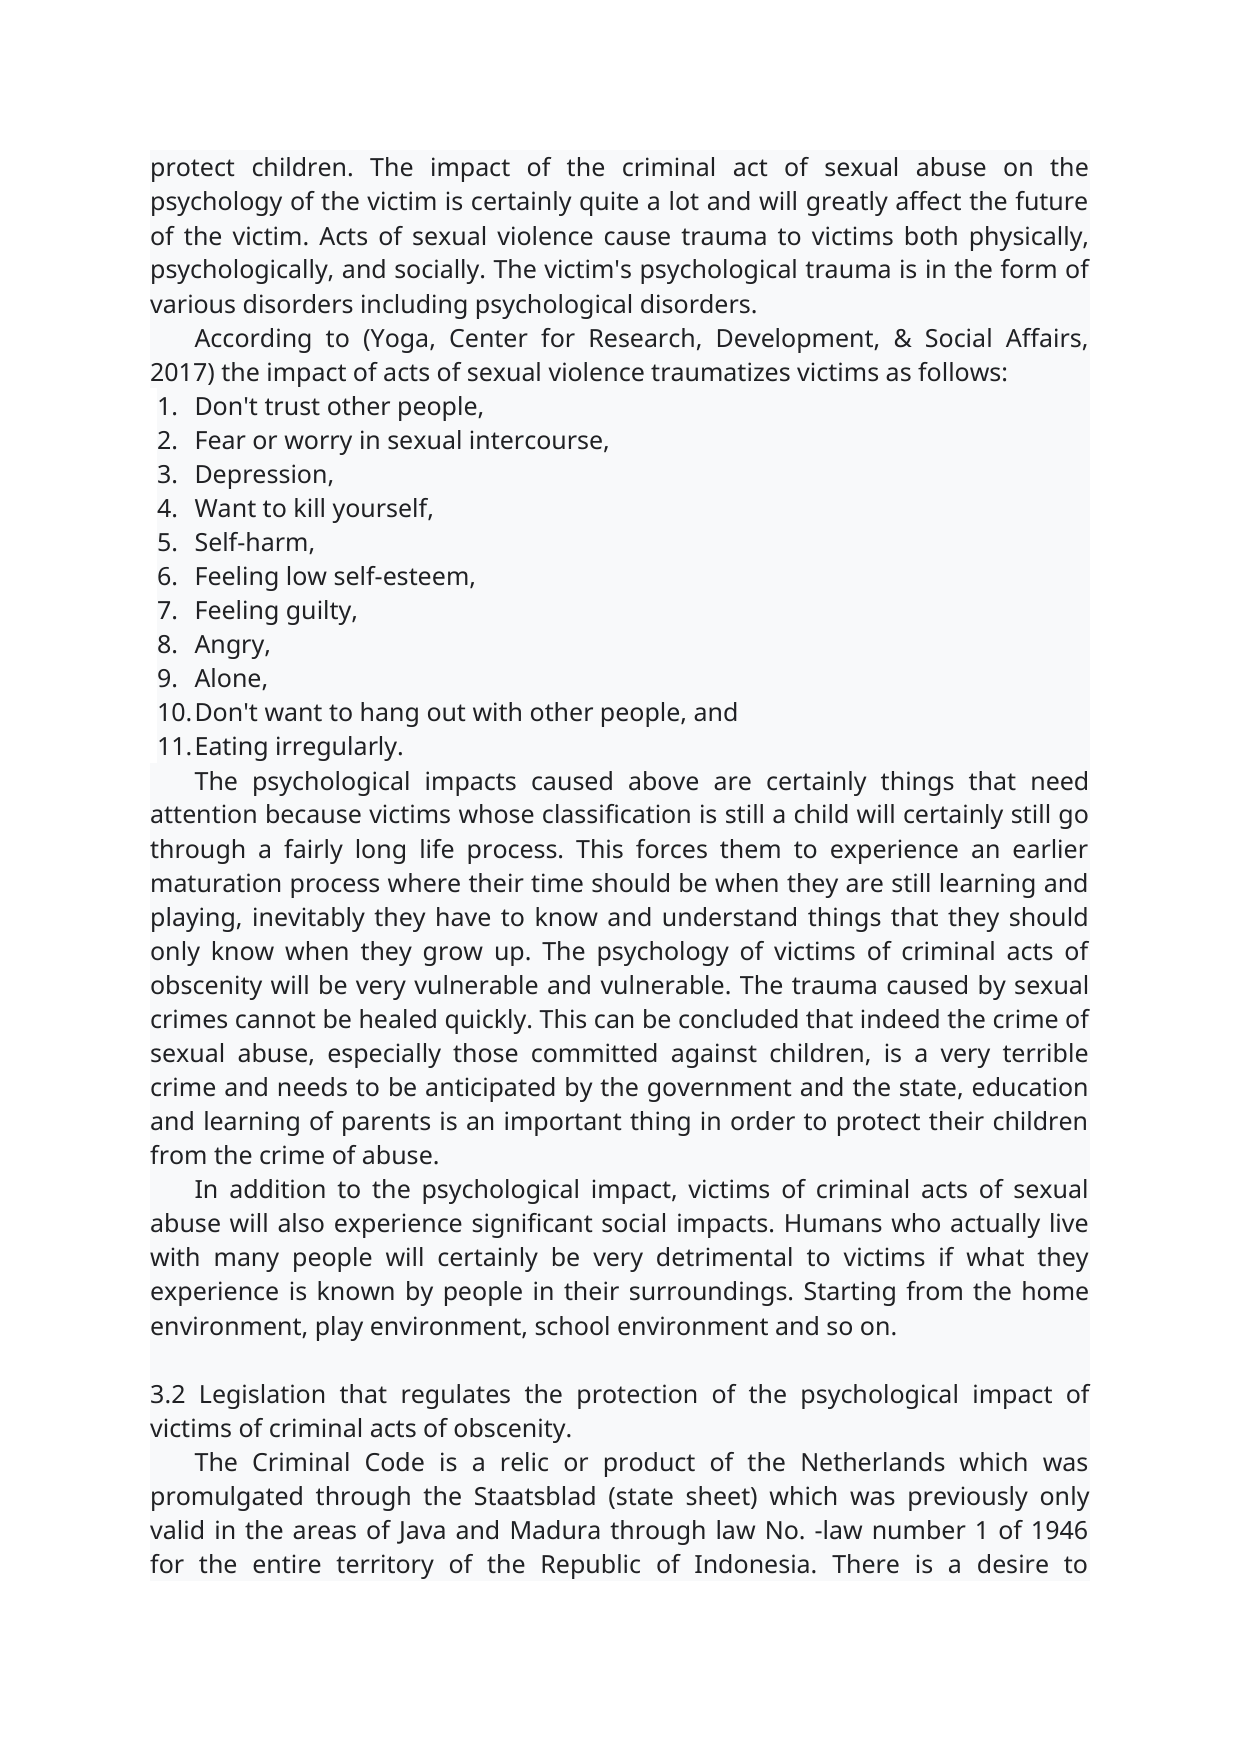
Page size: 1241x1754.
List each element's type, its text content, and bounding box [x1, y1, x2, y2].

list Don't trust other people, [157, 388, 1090, 422]
text The psychological impacts caused above are certainly things that need attention because victims whose classification is still a child will certainly still go through a fairly long life process. This forces them to experience an earlier maturation process where their time should be when they are still learning and playing, inevitably they have to know and understand things that they should only know when they grow up. The psychology of victims of criminal acts of obscenity will be very vulnerable and vulnerable. The trauma caused by sexual crimes cannot be healed quickly. This can be concluded that indeed the crime of sexual abuse, especially those committed against children, is a very terrible crime and needs to be anticipated by the government and the state, education and learning of parents is an important thing in order to protect their children from the crime of abuse. [150, 763, 1090, 1172]
list Fear or worry in sexual intercourse, [157, 422, 1090, 457]
list Angry, [157, 627, 1090, 661]
text According to (Yoga, Center for Research, Development, & Social Affairs, 2017) the impact of acts of sexual violence traumatizes victims as follows: [150, 320, 1090, 388]
list Feeling low self-esteem, [157, 559, 1090, 593]
list Feeling guilty, [157, 593, 1090, 627]
list Depression, [157, 457, 1090, 491]
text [150, 1444, 1090, 1581]
list Want to kill yourself, [157, 491, 1090, 525]
list Eating irregularly. [157, 729, 1090, 763]
text In addition to the psychological impact, victims of criminal acts of sexual abuse will also experience significant social impacts. Humans who actually live with many people will certainly be very detrimental to victims if what they experience is known by people in their surroundings. Starting from the home environment, play environment, school environment and so on. [150, 1172, 1090, 1342]
text 3.2 Legislation that regulates the protection of the psychological impact of victims of criminal acts of obscenity. [150, 1376, 1090, 1444]
list Self-harm, [157, 525, 1090, 559]
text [150, 150, 1090, 320]
list Alone, [157, 661, 1090, 695]
list Don't want to hang out with other people, and [157, 695, 1090, 729]
